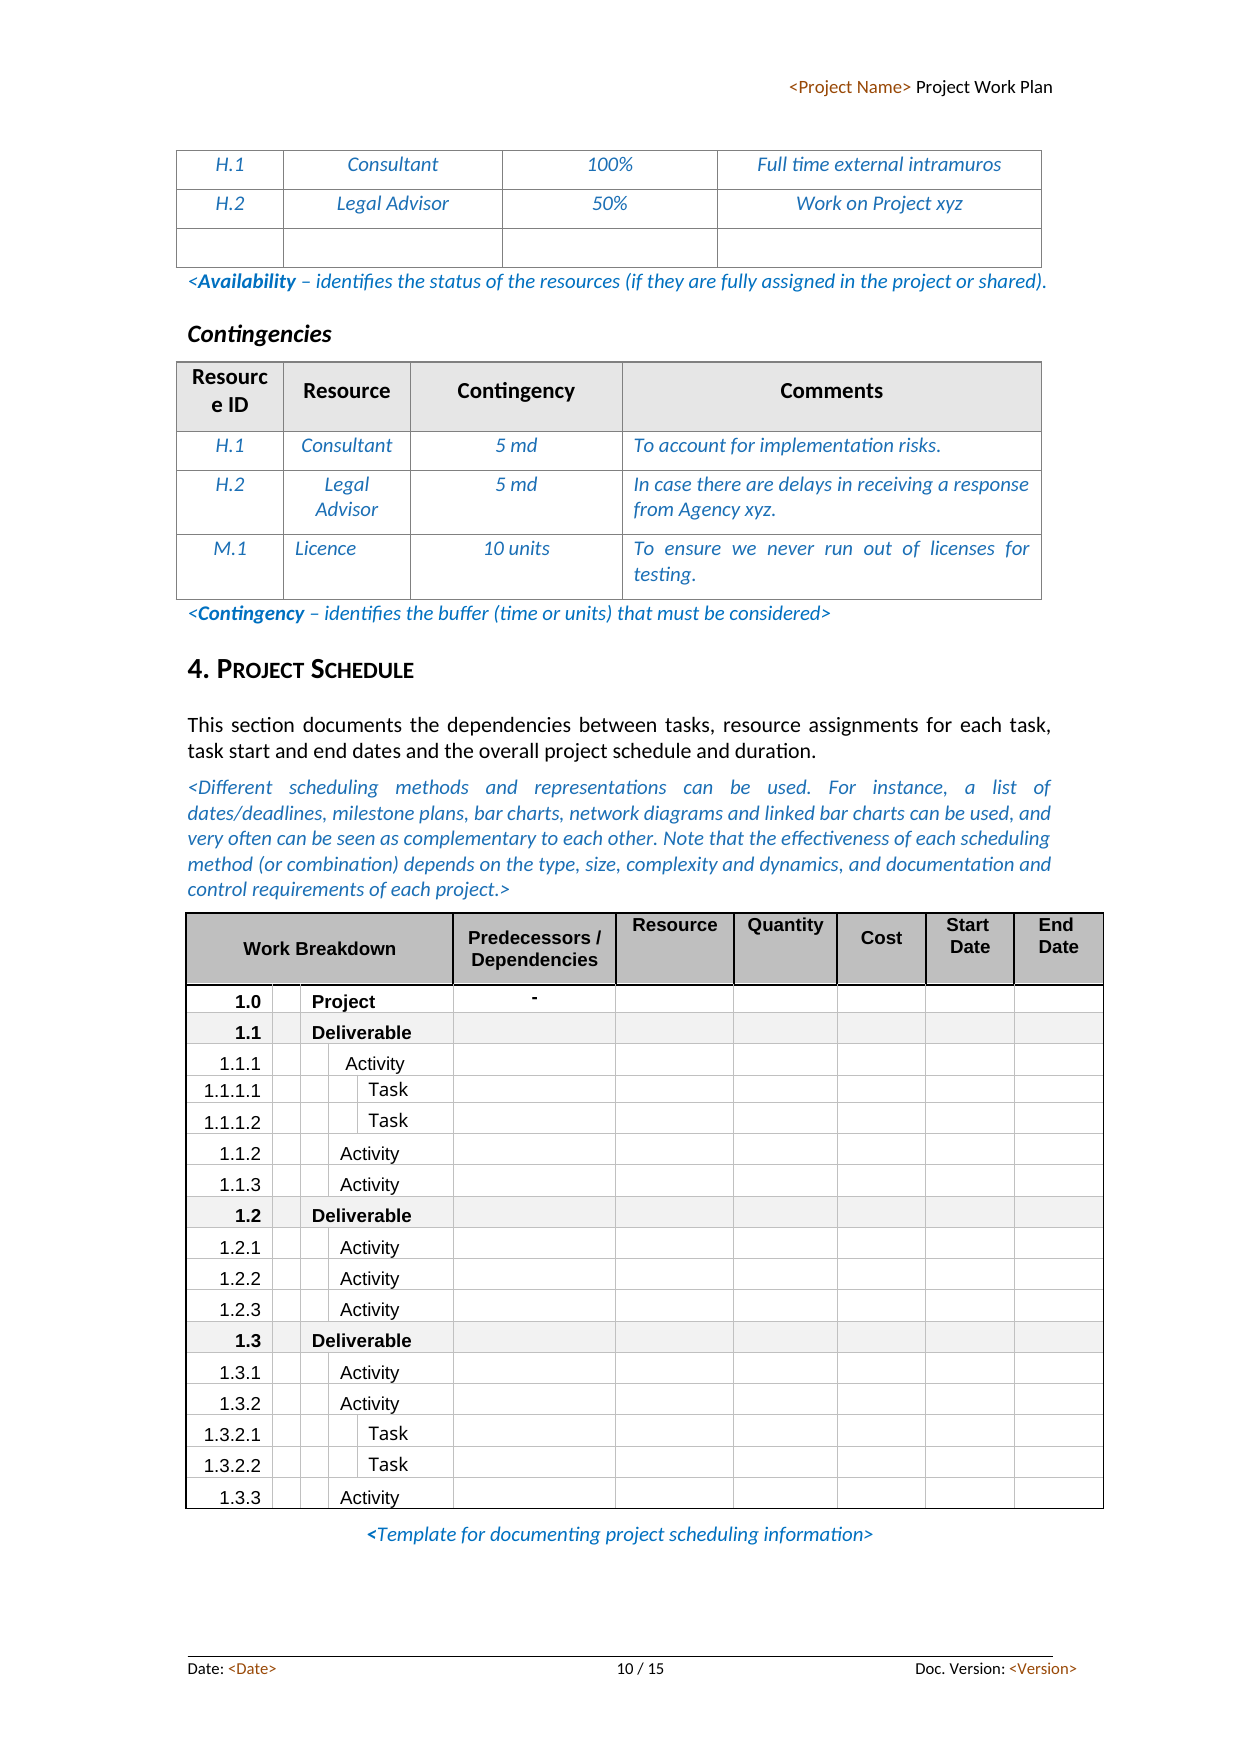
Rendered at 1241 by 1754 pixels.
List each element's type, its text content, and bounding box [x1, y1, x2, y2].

table_cell 1.1.2 [187, 1134, 272, 1164]
table_cell [273, 1044, 300, 1074]
table_cell - [454, 986, 615, 1012]
table_cell Activity [329, 1228, 453, 1258]
table_cell [616, 1478, 733, 1508]
table_header Start Date [927, 914, 1013, 983]
table_cell Licence [284, 535, 410, 599]
table_cell [616, 1013, 733, 1043]
table_cell Deliverable [301, 1322, 453, 1352]
table_cell [838, 1076, 925, 1102]
table_cell To account for implementation risks. [623, 432, 1041, 470]
table_cell H.2 [177, 471, 283, 534]
table_cell [301, 1290, 328, 1321]
table_cell [926, 1165, 1014, 1196]
table_cell Activity [329, 1353, 453, 1383]
table_cell [838, 1353, 925, 1383]
table_cell [1015, 1197, 1103, 1227]
table_cell [926, 1044, 1014, 1074]
table_cell [838, 1447, 925, 1477]
table_cell 1.1.1.2 [187, 1103, 272, 1133]
table_cell [454, 1013, 615, 1043]
table_cell 10 units [411, 535, 622, 599]
table_cell [301, 1447, 328, 1477]
table_cell [301, 1353, 328, 1383]
table_cell [301, 1415, 328, 1446]
table_cell [273, 1384, 300, 1414]
table_cell Project [301, 986, 453, 1012]
table_cell [926, 1013, 1014, 1043]
table_cell [734, 1478, 837, 1508]
table_cell [1015, 1290, 1103, 1321]
table_cell [616, 1259, 733, 1289]
table_cell [1015, 1076, 1103, 1102]
table_cell [273, 1076, 300, 1102]
table_cell 1.3.1 [187, 1353, 272, 1383]
table_cell [616, 986, 733, 1012]
text <Availability – identifies the status of the resources (if they are fully assigned in the project or shared). [187, 268, 1053, 293]
table_cell 1.2 [187, 1197, 272, 1227]
table_cell Consultant [284, 151, 502, 189]
table_cell Activity [329, 1290, 453, 1321]
table_cell [1015, 1322, 1103, 1352]
table_cell [734, 1353, 837, 1383]
table_cell [1015, 1103, 1103, 1133]
table_cell H.1 [177, 151, 283, 189]
table_cell Activity [329, 1044, 453, 1074]
table_cell [926, 1259, 1014, 1289]
table_cell [273, 1103, 300, 1133]
table_cell [838, 1044, 925, 1074]
table_cell [1015, 1384, 1103, 1414]
table_header Resource [617, 914, 733, 983]
table_cell [284, 229, 502, 267]
table_cell [838, 1103, 925, 1133]
table_cell [734, 986, 837, 1012]
table_cell Work on Project xyz [718, 190, 1041, 228]
table_cell [329, 1447, 357, 1477]
text Contingencies [187, 318, 1053, 349]
table_cell [838, 1259, 925, 1289]
table_cell H.1 [177, 432, 283, 470]
table_cell Legal Advisor [284, 471, 410, 534]
table_cell Activity [329, 1134, 453, 1164]
table_cell [734, 1447, 837, 1477]
table_cell [838, 1134, 925, 1164]
table_header Predecessors / Dependencies [454, 914, 615, 983]
table_cell 1.3.2.2 [187, 1447, 272, 1477]
table_cell [273, 1134, 300, 1164]
table_cell [734, 1290, 837, 1321]
table_cell [838, 986, 925, 1012]
table_cell Deliverable [301, 1197, 453, 1227]
table_cell [1015, 986, 1103, 1012]
table_cell [1015, 1259, 1103, 1289]
table_cell [454, 1134, 615, 1164]
table_cell [838, 1013, 925, 1043]
table_cell [734, 1322, 837, 1352]
table_cell [838, 1228, 925, 1258]
table_cell [1015, 1044, 1103, 1074]
table_cell [926, 1447, 1014, 1477]
table_cell [1015, 1415, 1103, 1446]
table_cell Task [358, 1415, 453, 1446]
table_cell [454, 1384, 615, 1414]
table_cell Activity [329, 1259, 453, 1289]
table_cell 1.2.2 [187, 1259, 272, 1289]
table_cell [454, 1165, 615, 1196]
table_cell 1.1.3 [187, 1165, 272, 1196]
text <Contingency – identifies the buffer (time or units) that must be considered> [187, 600, 1053, 625]
table_cell [454, 1044, 615, 1074]
table_cell [926, 1384, 1014, 1414]
table_cell Legal Advisor [284, 190, 502, 228]
table_cell [838, 1290, 925, 1321]
table_cell 50% [503, 190, 717, 228]
table_cell [273, 1447, 300, 1477]
table_header Comments [623, 363, 1041, 431]
table_cell [926, 1322, 1014, 1352]
table_cell [273, 1290, 300, 1321]
table_cell [301, 1076, 328, 1102]
table_cell [616, 1197, 733, 1227]
table_cell [273, 1322, 300, 1352]
table_cell [734, 1384, 837, 1414]
table_cell [454, 1197, 615, 1227]
table_cell [273, 1228, 300, 1258]
table_cell [329, 1415, 357, 1446]
table_cell Deliverable [301, 1013, 453, 1043]
table_cell [301, 1044, 328, 1074]
table_cell [926, 1134, 1014, 1164]
table_cell [616, 1447, 733, 1477]
table_cell [838, 1165, 925, 1196]
table_cell To ensure we never run out of licenses for testing. [623, 535, 1041, 599]
table_cell [273, 1353, 300, 1383]
table_cell Activity [329, 1384, 453, 1414]
text <Different scheduling methods and representations can be used. For instance, a list of dates/deadlines, milestone plans, bar charts, network diagrams and linked bar charts can be used, and very often can be seen as complementary to each other. Note that the effectiveness of each scheduling method (or combination) depends on the type, size, complexity and dynamics, and documentation and control requirements of each project.> [187, 774, 1053, 902]
table_header Resource ID [177, 363, 283, 431]
table_cell [1015, 1165, 1103, 1196]
table_cell [838, 1478, 925, 1508]
table_cell [838, 1197, 925, 1227]
table_cell [926, 1478, 1014, 1508]
table_cell 1.3.2.1 [187, 1415, 272, 1446]
table_cell Task [358, 1103, 453, 1133]
table_cell Task [358, 1447, 453, 1477]
table_cell [734, 1228, 837, 1258]
table_cell [718, 229, 1041, 267]
text This section documents the dependencies between tasks, resource assignments for each task, task start and end dates and the overall project schedule and duration. [187, 711, 1053, 764]
table_cell [273, 1165, 300, 1196]
table_cell [616, 1044, 733, 1074]
table_header Contingency [411, 363, 622, 431]
table_cell [616, 1353, 733, 1383]
table_cell [1015, 1353, 1103, 1383]
table_cell [329, 1076, 357, 1102]
table_cell [734, 1103, 837, 1133]
table_cell 1.1 [187, 1013, 272, 1043]
table_cell 5 md [411, 432, 622, 470]
table_cell [301, 1165, 328, 1196]
table_cell 1.3.2 [187, 1384, 272, 1414]
table_cell 1.3 [187, 1322, 272, 1352]
table_cell [926, 1415, 1014, 1446]
table_cell [734, 1259, 837, 1289]
table_cell H.2 [177, 190, 283, 228]
table_cell [503, 229, 717, 267]
table_header Resource [284, 363, 410, 431]
table_cell [734, 1076, 837, 1102]
table_cell [734, 1013, 837, 1043]
table_cell [926, 1290, 1014, 1321]
text <Template for documenting project scheduling information> [187, 1522, 1053, 1547]
table_cell [454, 1259, 615, 1289]
table_cell [1015, 1013, 1103, 1043]
table_cell [926, 986, 1014, 1012]
table_cell [734, 1134, 837, 1164]
table_cell [273, 986, 300, 1012]
table_cell [273, 1478, 300, 1508]
table_cell [454, 1290, 615, 1321]
table_cell [301, 1478, 328, 1508]
table_cell 100% [503, 151, 717, 189]
table_cell [454, 1415, 615, 1446]
table_cell [838, 1322, 925, 1352]
table_cell 1.2.3 [187, 1290, 272, 1321]
table_cell [616, 1384, 733, 1414]
table_cell [926, 1228, 1014, 1258]
table_cell M.1 [177, 535, 283, 599]
table_cell [838, 1415, 925, 1446]
table_cell [616, 1290, 733, 1321]
table_cell [1015, 1228, 1103, 1258]
table_cell [926, 1353, 1014, 1383]
table_cell [301, 1259, 328, 1289]
table_cell [273, 1259, 300, 1289]
table_cell [301, 1103, 328, 1133]
table_cell [273, 1415, 300, 1446]
table_cell [734, 1044, 837, 1074]
table_cell Full time external intramuros [718, 151, 1041, 189]
table_cell [616, 1076, 733, 1102]
table_cell [734, 1165, 837, 1196]
table_cell [454, 1228, 615, 1258]
table_header Cost [838, 914, 925, 983]
table_cell [1015, 1447, 1103, 1477]
table_cell [1015, 1134, 1103, 1164]
table_cell [616, 1165, 733, 1196]
table_cell Consultant [284, 432, 410, 470]
table_cell [301, 1134, 328, 1164]
table_cell Task [358, 1076, 453, 1102]
table_cell 1.2.1 [187, 1228, 272, 1258]
table_cell [926, 1197, 1014, 1227]
table_cell [734, 1197, 837, 1227]
table_cell [1015, 1478, 1103, 1508]
table_cell [454, 1447, 615, 1477]
table_cell [616, 1322, 733, 1352]
table_cell [616, 1134, 733, 1164]
table_cell [454, 1103, 615, 1133]
table_cell [616, 1103, 733, 1133]
subtitle Project Schedule [187, 650, 1053, 686]
table_cell Activity [329, 1165, 453, 1196]
table_cell 1.1.1 [187, 1044, 272, 1074]
table_cell [273, 1013, 300, 1043]
table_cell In case there are delays in receiving a response from Agency xyz. [623, 471, 1041, 534]
table_header End Date [1015, 914, 1103, 983]
table_cell [454, 1353, 615, 1383]
table_cell [616, 1228, 733, 1258]
table_cell [734, 1415, 837, 1446]
table_cell [329, 1103, 357, 1133]
table_cell [273, 1197, 300, 1227]
table_cell 5 md [411, 471, 622, 534]
table_cell [926, 1076, 1014, 1102]
table_cell [454, 1076, 615, 1102]
table_cell [454, 1478, 615, 1508]
table_cell Activity [329, 1478, 453, 1508]
table_header Work Breakdown [187, 914, 452, 983]
table_cell 1.0 [187, 986, 272, 1012]
table_cell [454, 1322, 615, 1352]
table_cell 1.3.3 [187, 1478, 272, 1508]
table_cell [301, 1384, 328, 1414]
table_cell [838, 1384, 925, 1414]
table_cell 1.1.1.1 [187, 1076, 272, 1102]
table_cell [926, 1103, 1014, 1133]
table_cell [301, 1228, 328, 1258]
table_cell [177, 229, 283, 267]
table_cell [616, 1415, 733, 1446]
table_header Quantity [735, 914, 836, 983]
